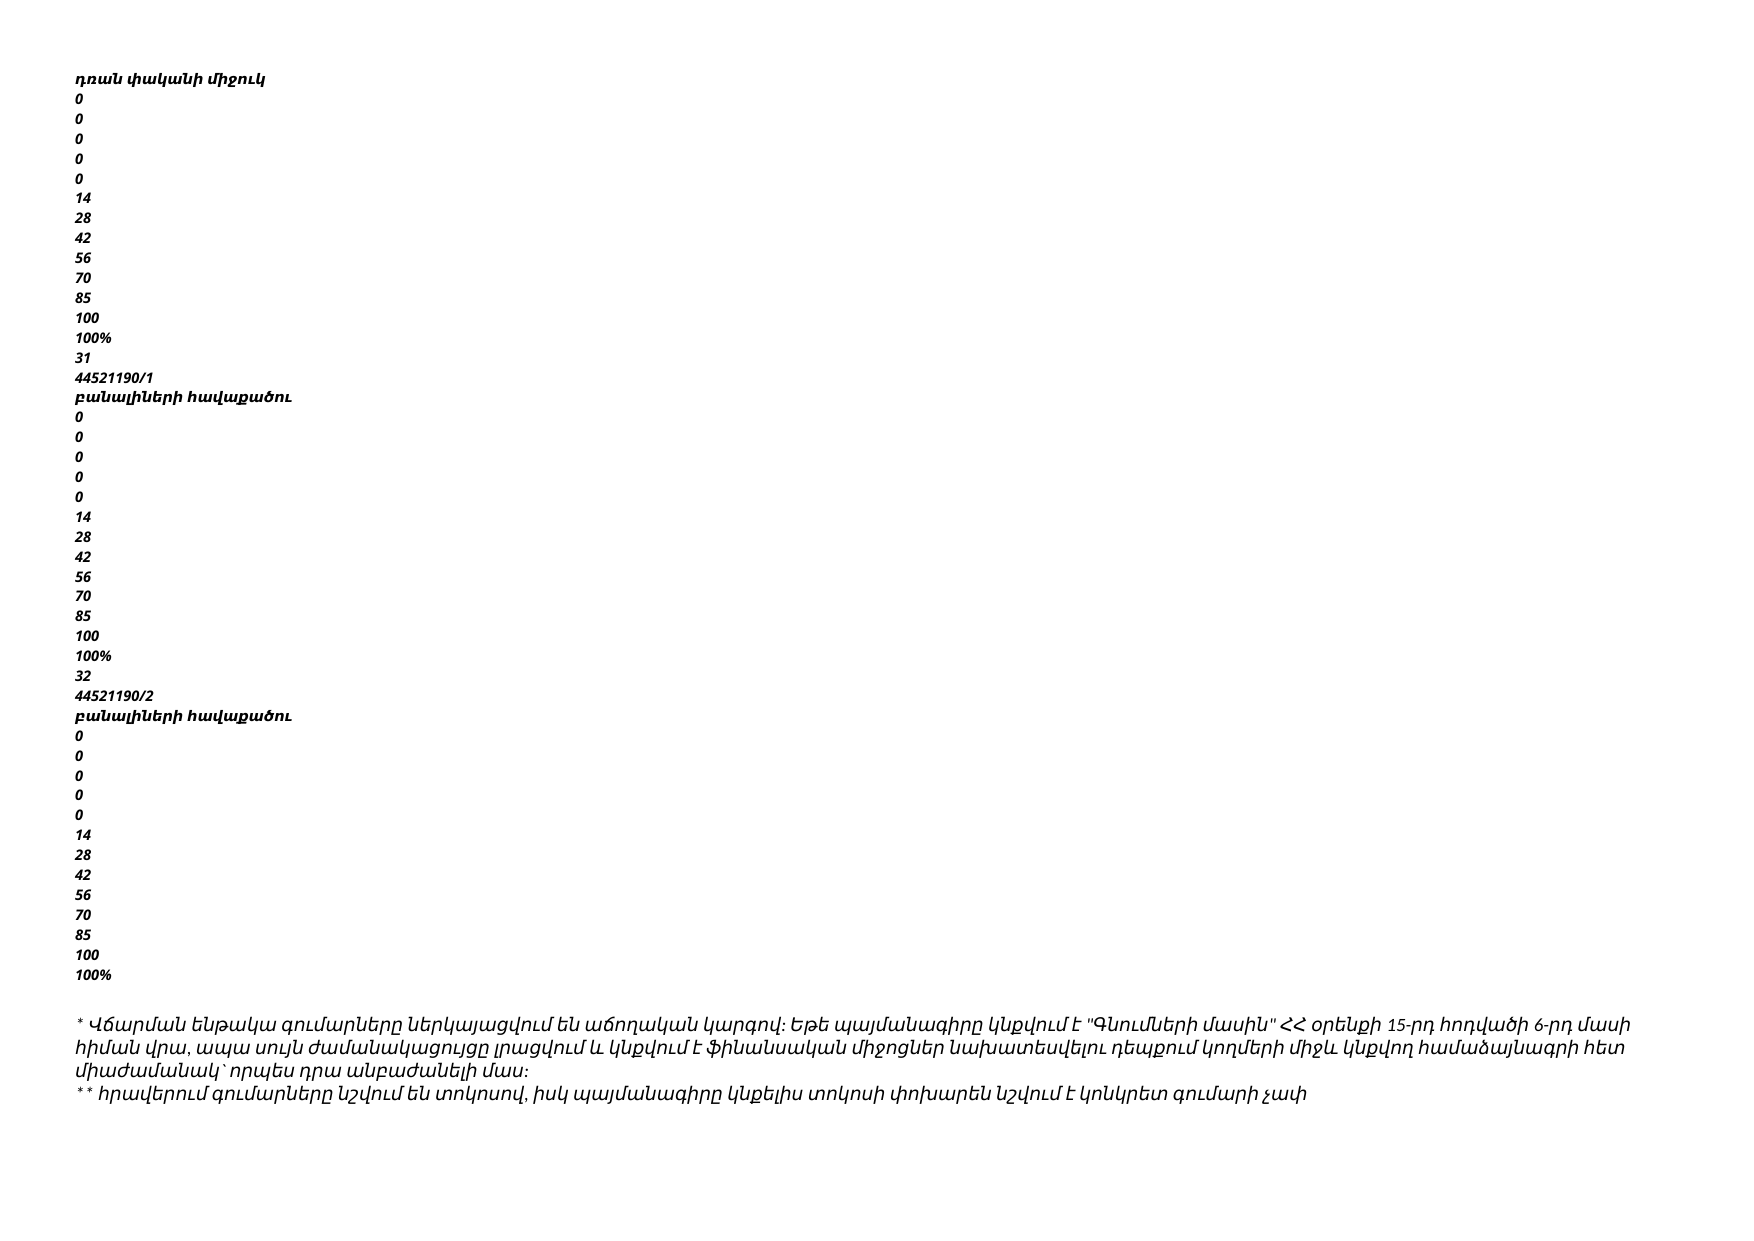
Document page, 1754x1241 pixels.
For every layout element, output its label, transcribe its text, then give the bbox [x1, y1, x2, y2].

text * Վճարման ենթակա գումարները ներկայացվում են աճողական կարգով: Եթե պայմանագիրը կնքվում է "Գնումների մասին" ՀՀ օրենքի 15-րդ հոդվածի 6-րդ մասի հիման վրա, ապա սույն ժամանակացույցը լրացվում և կնքվում է ֆինանսական միջոցներ նախատեսվելու դեպքում կողմերի միջև կնքվող համաձայնագրի հետ միաժամանակ` որպես դրա անբաժանելի մաս: [75, 1013, 1698, 1082]
text ** հրավերում գումարները նշվում են տոկոսով, իսկ պայմանագիրը կնքելիս տոկոսի փոխարեն նշվում է կոնկրետ գումարի չափ [75, 1082, 1698, 1104]
